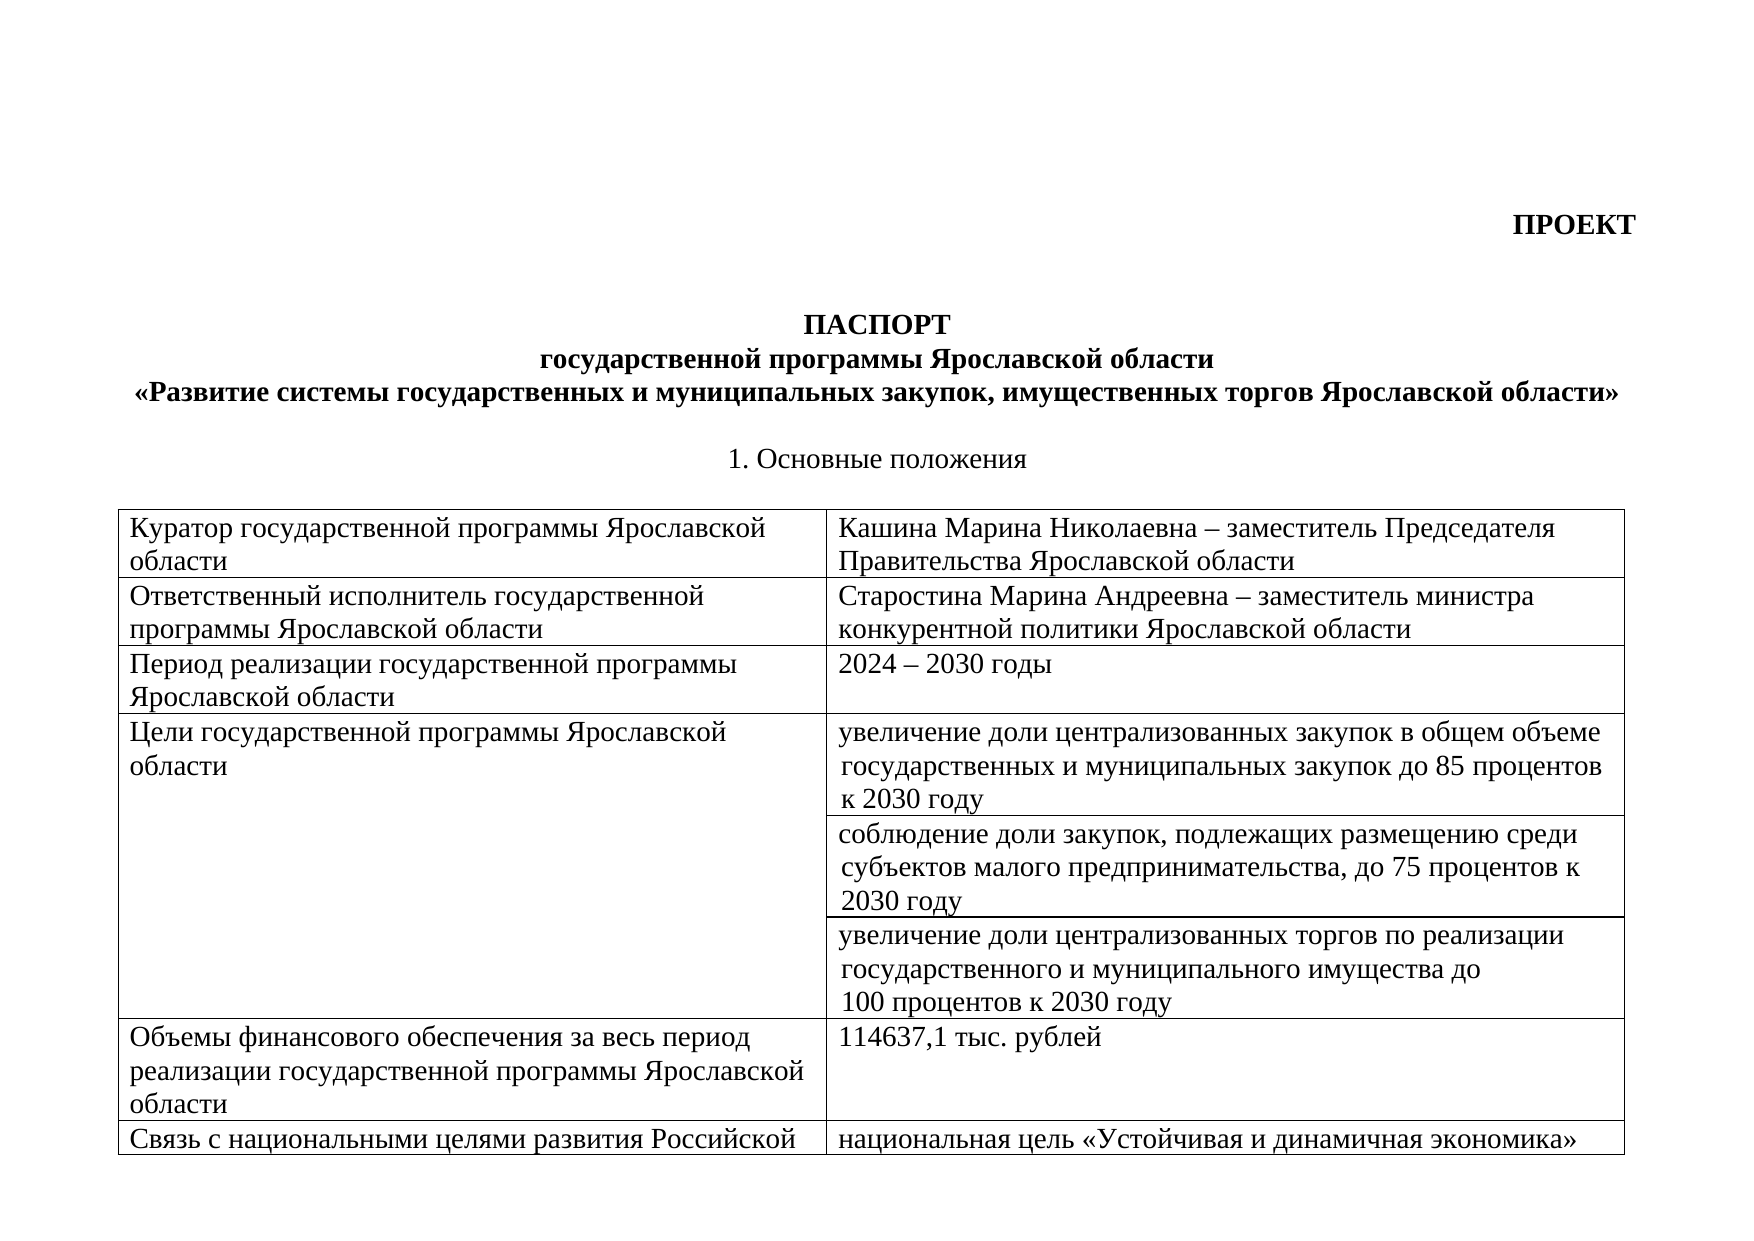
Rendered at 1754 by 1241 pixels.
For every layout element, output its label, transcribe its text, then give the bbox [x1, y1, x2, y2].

table_header Куратор государственной программы Ярославской области [119, 510, 826, 577]
table_cell Ответственный исполнитель государственной программы Ярославской области [119, 578, 826, 645]
table_cell 2024 – 2030 годы [827, 646, 1624, 713]
text ПАСПОРТ [118, 307, 1636, 341]
table_cell увеличение доли централизованных закупок в общем объеме государственных и муниципальных закупок до 85 процентов к 2030 году [827, 714, 1624, 815]
text государственной программы Ярославской области [118, 341, 1636, 374]
table_cell Период реализации государственной программы Ярославской области [119, 646, 826, 713]
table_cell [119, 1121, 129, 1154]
table_header Кашина Марина Николаевна – заместитель Председателя Правительства Ярославской области [827, 510, 1624, 577]
table_cell соблюдение доли закупок, подлежащих размещению среди субъектов малого предпринимательства, до 75 процентов к 2030 году [827, 816, 1624, 916]
text «Развитие системы государственных и муниципальных закупок, имущественных торгов Ярославской области» [118, 374, 1636, 408]
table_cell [827, 1121, 1624, 1154]
table_cell Старостина Марина Андреевна – заместитель министра конкурентной политики Ярославской области [827, 578, 1624, 645]
text 1. Основные положения [118, 442, 1636, 475]
table_cell увеличение доли централизованных торгов по реализации государственного и муниципального имущества до 100 процентов к 2030 году [827, 918, 1624, 1018]
table_cell Цели государственной программы Ярославской области [119, 714, 826, 1018]
table_cell 114637,1 тыс. рублей [827, 1019, 1624, 1120]
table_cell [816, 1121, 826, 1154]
table_cell Объемы финансового обеспечения за весь период реализации государственной программы Ярославской области [119, 1019, 826, 1120]
text ПРОЕКТ [1211, 207, 1636, 240]
